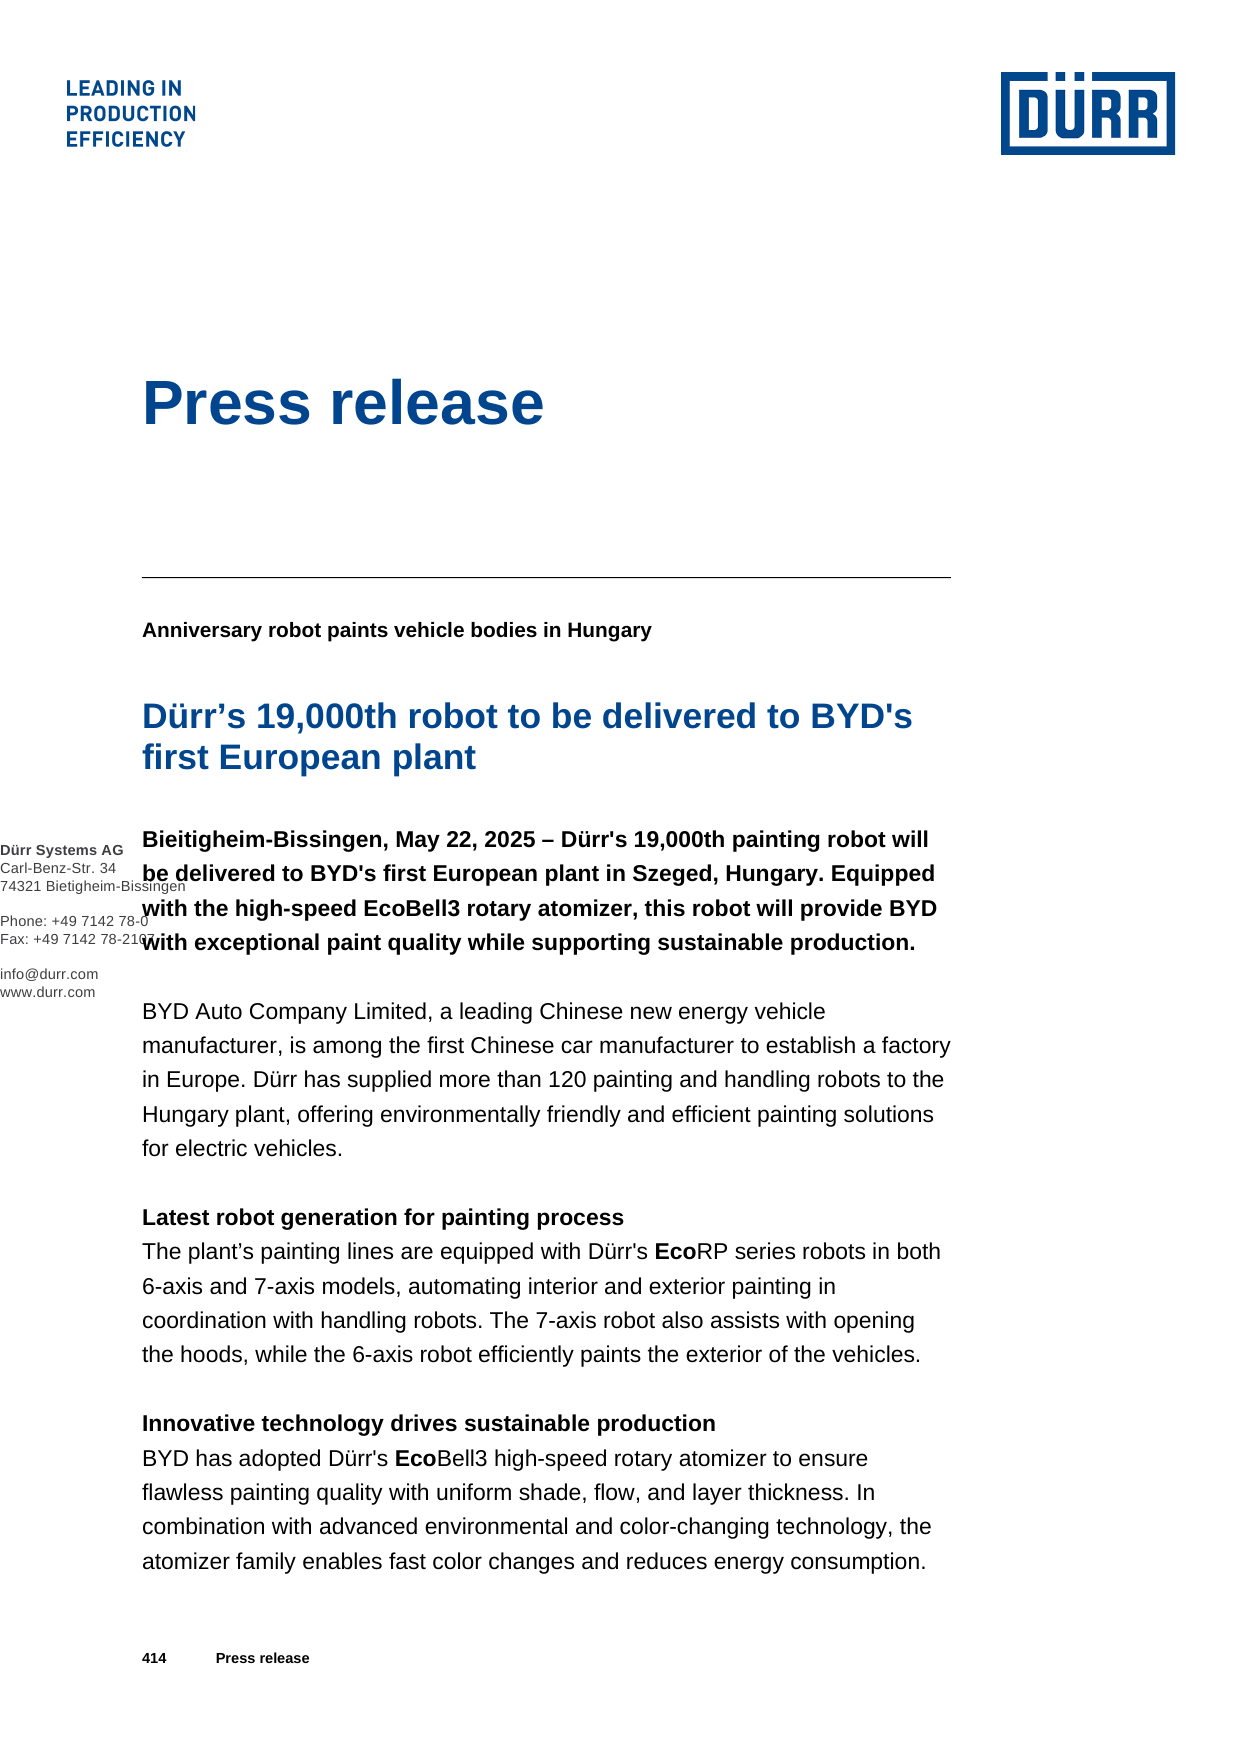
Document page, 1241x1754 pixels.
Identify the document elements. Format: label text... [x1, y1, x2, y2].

picture [67, 80, 196, 147]
text Bieitigheim-Bissingen, May 22, 2025 – Dürr's 19,000th painting robot will be delivered to BYD's first European plant in Szeged, Hungary. Equipped with the high-speed EcoBell3 rotary atomizer, this robot will provide BYD with exceptional paint quality while supporting sustainable production. [142, 818, 951, 955]
text The plant’s painting lines are equipped with Dürr's EcoRP series robots in both 6-axis and 7-axis models, automating interior and exterior painting in coordination with handling robots. The 7-axis robot also assists with opening the hoods, while the 6-axis robot efficiently paints the exterior of the vehicles. [142, 1230, 951, 1368]
text Latest robot generation for painting process [142, 1196, 951, 1230]
text BYD Auto Company Limited, a leading Chinese new energy vehicle manufacturer, is among the first Chinese car manufacturer to establish a factory in Europe. Dürr has supplied more than 120 painting and handling robots to the Hungary plant, offering environmentally friendly and efficient painting solutions for electric vehicles. [142, 989, 951, 1161]
text BYD has adopted Dürr's EcoBell3 high-speed rotary atomizer to ensure flawless painting quality with uniform shade, flow, and layer thickness. In combination with advanced environmental and color-changing technology, the atomizer family enables fast color changes and reduces energy consumption. [142, 1436, 951, 1574]
text Anniversary robot paints vehicle bodies in Hungary [142, 579, 951, 642]
text Press release [142, 366, 951, 438]
picture [1001, 72, 1175, 155]
text Innovative technology drives sustainable production [142, 1402, 951, 1436]
text Dürr’s 19,000th robot to be delivered to BYD's first European plant [142, 696, 951, 777]
